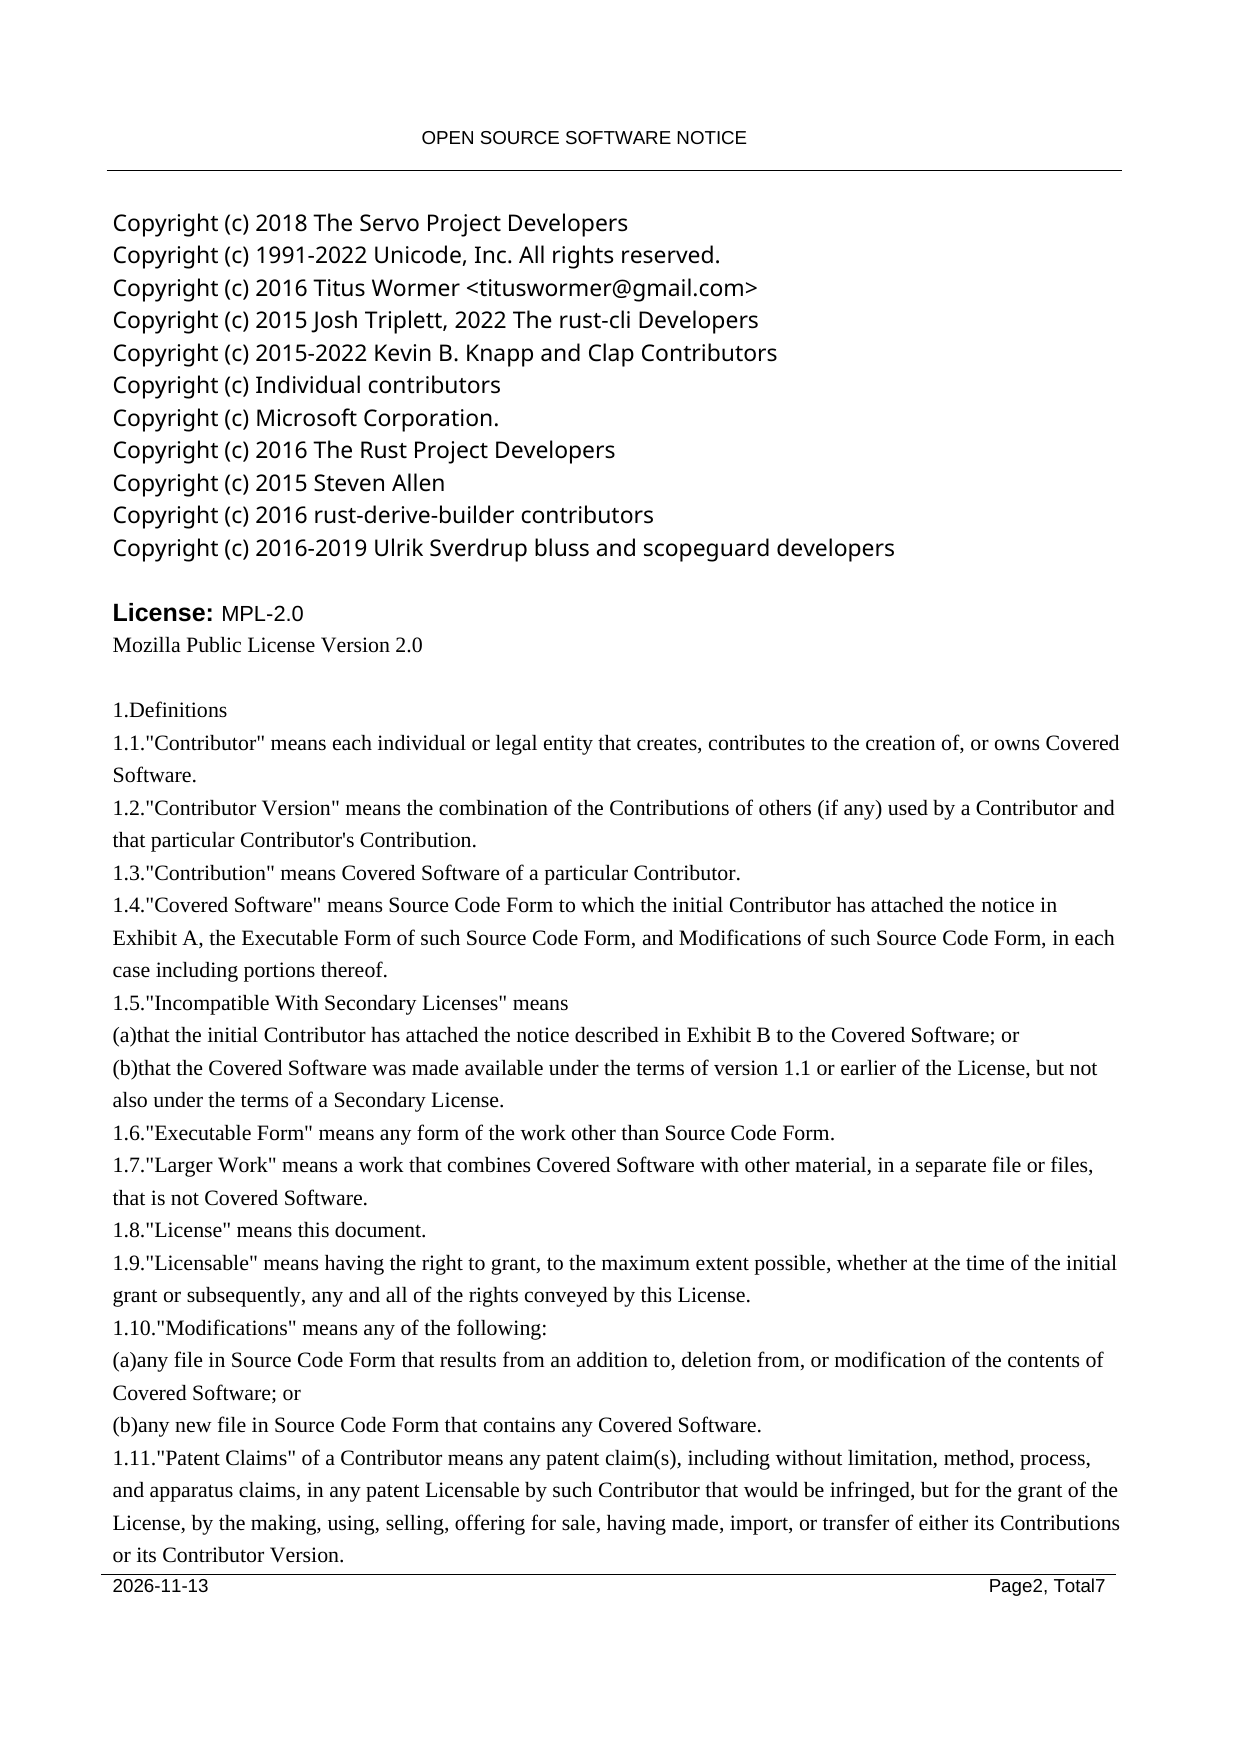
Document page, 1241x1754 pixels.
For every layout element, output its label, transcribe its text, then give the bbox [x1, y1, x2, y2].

text Copyright (c) 2018 The Servo Project Developers [112, 206, 1128, 239]
text Copyright (c) 2016 The Rust Project Developers [112, 434, 1128, 466]
text Copyright (c) 2016-2019 Ulrik Sverdrup bluss and scopeguard developers [112, 531, 1128, 564]
text Copyright (c) 2015-2022 Kevin B. Knapp and Clap Contributors [112, 336, 1128, 369]
text Copyright (c) 2015 Steven Allen [112, 466, 1128, 499]
text License: MPL-2.0 [112, 596, 1128, 629]
text Copyright (c) 2015 Josh Triplett, 2022 The rust-cli Developers [112, 304, 1128, 336]
text Copyright (c) Microsoft Corporation. [112, 401, 1128, 434]
text Copyright (c) Individual contributors [112, 369, 1128, 401]
text Copyright (c) 2016 rust-derive-builder contributors [112, 499, 1128, 531]
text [112, 629, 1128, 1571]
text Copyright (c) 1991-2022 Unicode, Inc. All rights reserved. [112, 239, 1128, 271]
text Copyright (c) 2016 Titus Wormer <tituswormer@gmail.com> [112, 271, 1128, 304]
